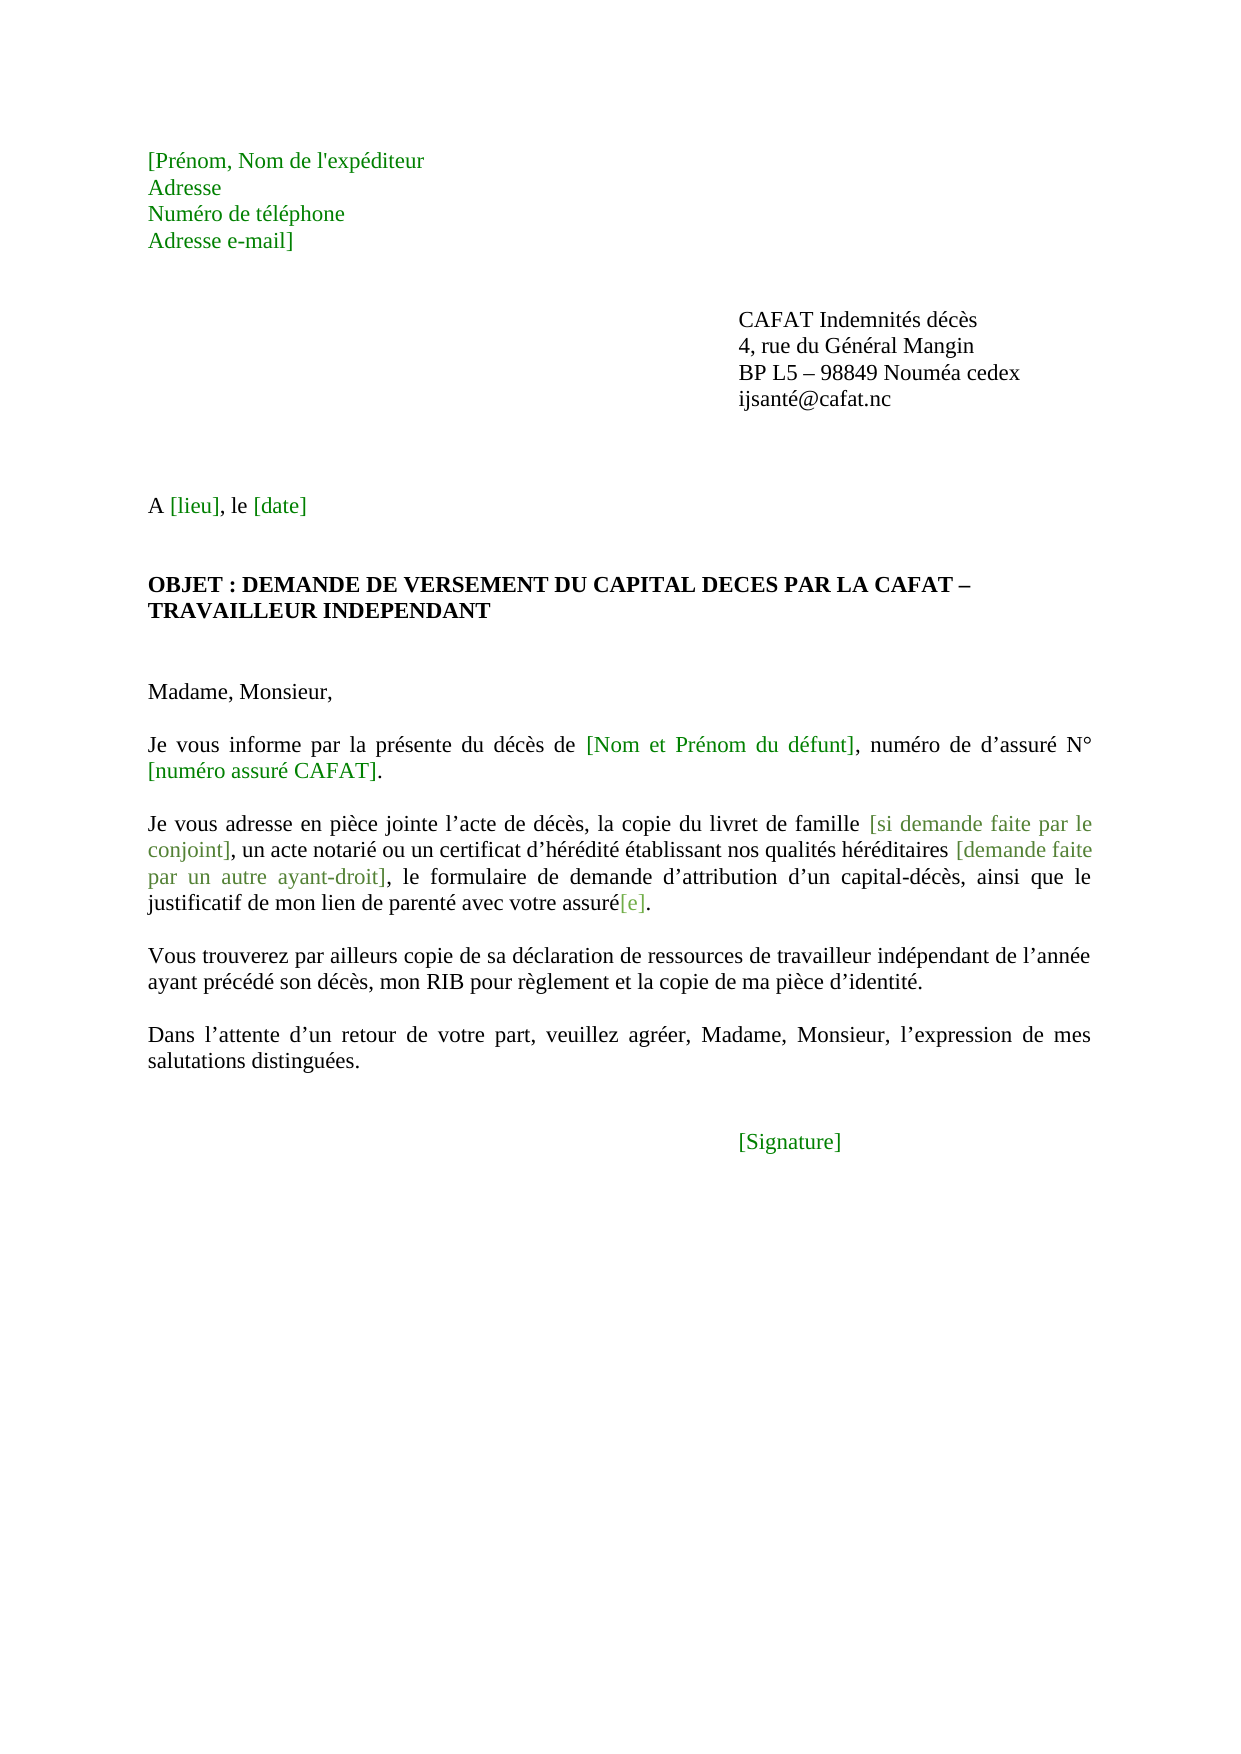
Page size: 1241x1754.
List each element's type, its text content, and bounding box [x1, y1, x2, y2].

text Vous trouverez par ailleurs copie de sa déclaration de ressources de travailleur indépendant de l’année ayant précédé son décès, mon RIB pour règlement et la copie de ma pièce d’identité. [148, 916, 1093, 994]
text Dans l’attente d’un retour de votre part, veuillez agréer, Madame, Monsieur, l’expression de mes salutations distinguées. [148, 1021, 1093, 1074]
text ijsanté@cafat.nc [148, 385, 1093, 492]
text 4, rue du Général Mangin [148, 332, 1093, 359]
text BP L5 – 98849 Nouméa cedex [148, 359, 1093, 385]
text CAFAT Indemnités décès [148, 306, 1093, 332]
text Madame, Monsieur, [148, 652, 1093, 705]
text OBJET : DEMANDE DE VERSEMENT DU CAPITAL DECES PAR LA CAFAT – TRAVAILLEUR INDEPENDANT [148, 518, 1093, 652]
text Je vous adresse en pièce jointe l’acte de décès, la copie du livret de famille [si demande faite par le conjoint], un acte notarié ou un certificat d’hérédité établissant nos qualités héréditaires [demande faite par un autre ayant-droit], le formulaire de demande d’attribution d’un capital-décès, ainsi que le justificatif de mon lien de parenté avec votre assuré[e]. [148, 784, 1093, 916]
text [Prénom, Nom de l'expéditeur Adresse Numéro de téléphone Adresse e-mail] [148, 148, 1093, 281]
text [Signature] [148, 1128, 1093, 1154]
text A [lieu], le [date] [148, 492, 1093, 518]
text Je vous informe par la présente du décès de [Nom et Prénom du défunt], numéro de d’assuré N° [numéro assuré CAFAT]. [148, 705, 1093, 784]
